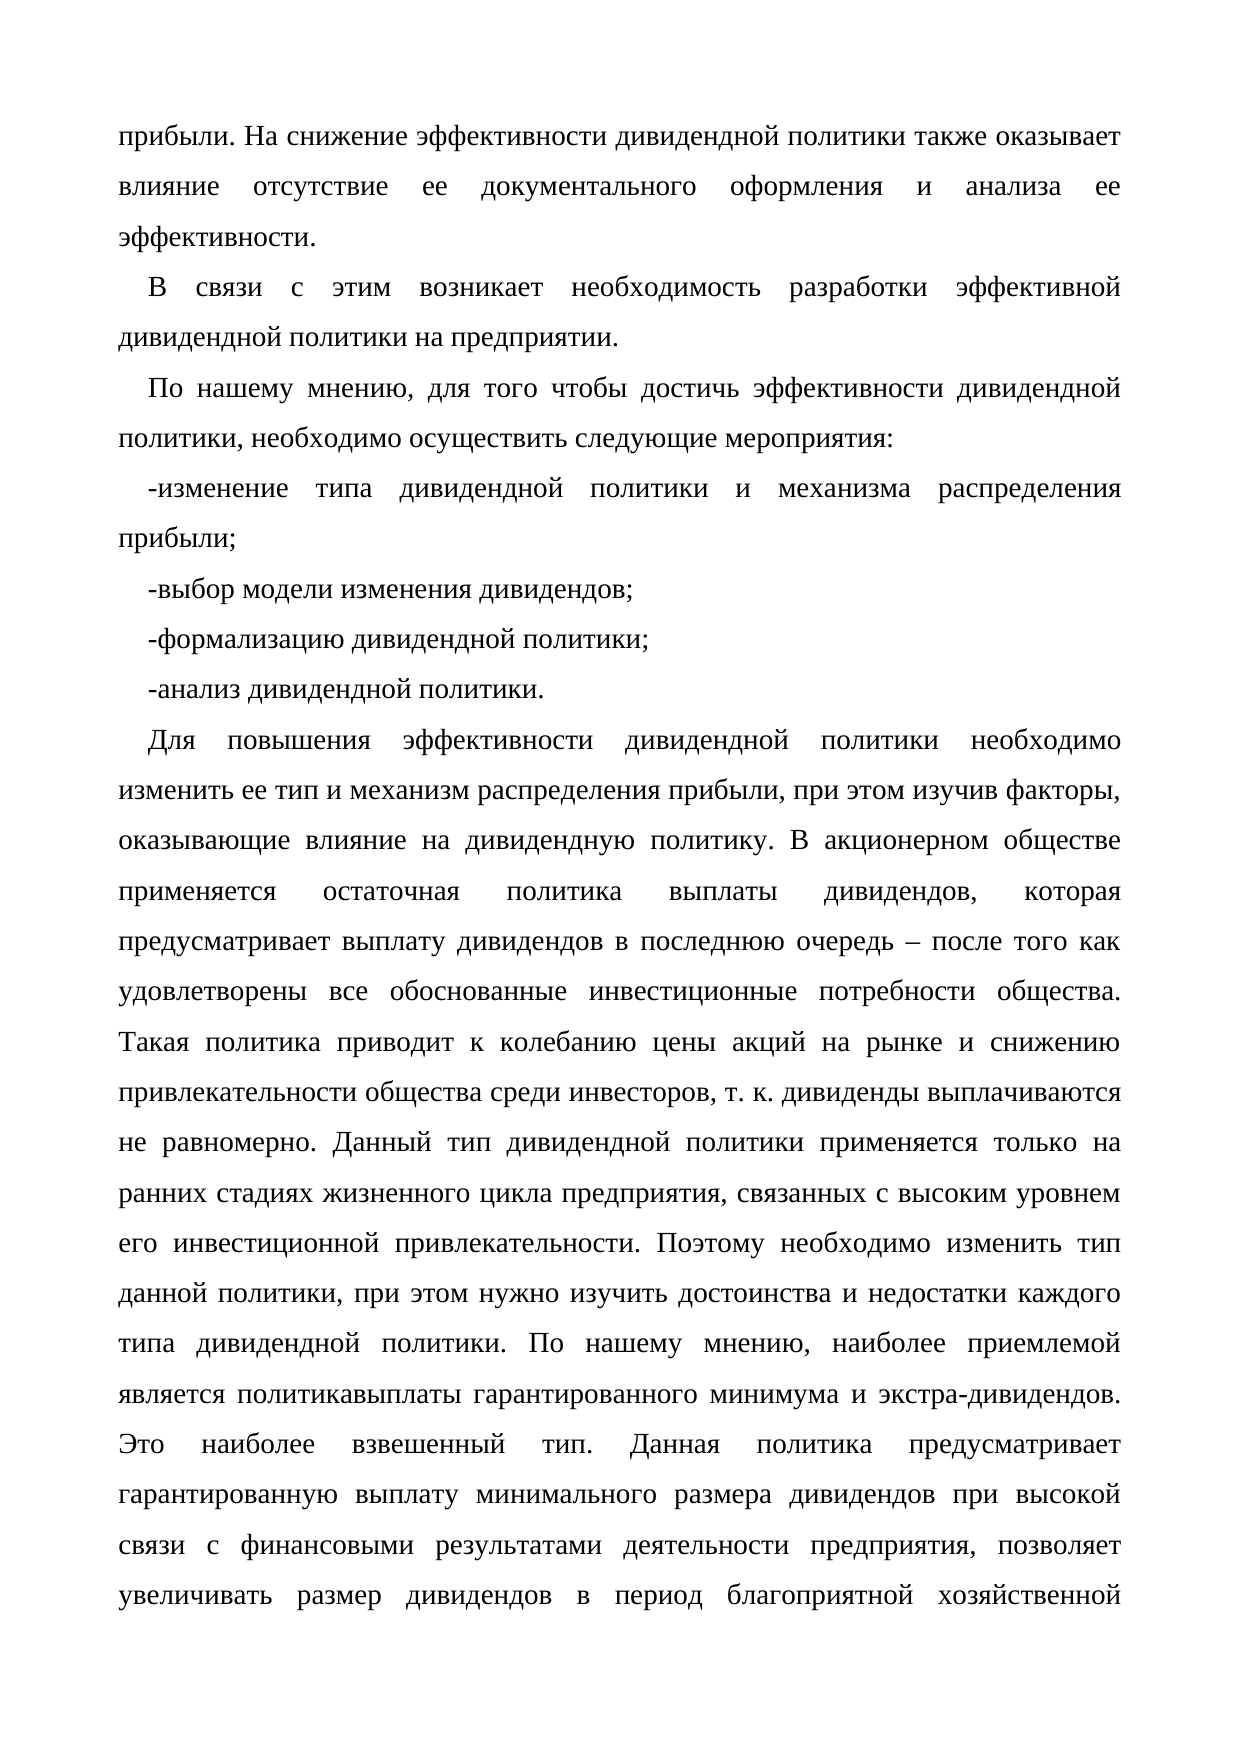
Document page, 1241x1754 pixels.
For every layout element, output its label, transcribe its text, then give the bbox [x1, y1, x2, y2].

text -изменение типа дивидендной политики и механизма распределения прибыли; [118, 470, 1122, 554]
text -анализ дивидендной политики. [118, 672, 1122, 705]
text -формализацию дивидендной политики; [118, 621, 1122, 655]
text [118, 722, 1122, 1611]
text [118, 118, 1122, 252]
text -выбор модели изменения дивидендов; [118, 571, 1122, 604]
text В связи с этим возникает необходимость разработки эффективной дивидендной политики на предприятии. [118, 269, 1122, 353]
text По нашему мнению, для того чтобы достичь эффективности дивидендной политики, необходимо осуществить следующие мероприятия: [118, 370, 1122, 453]
